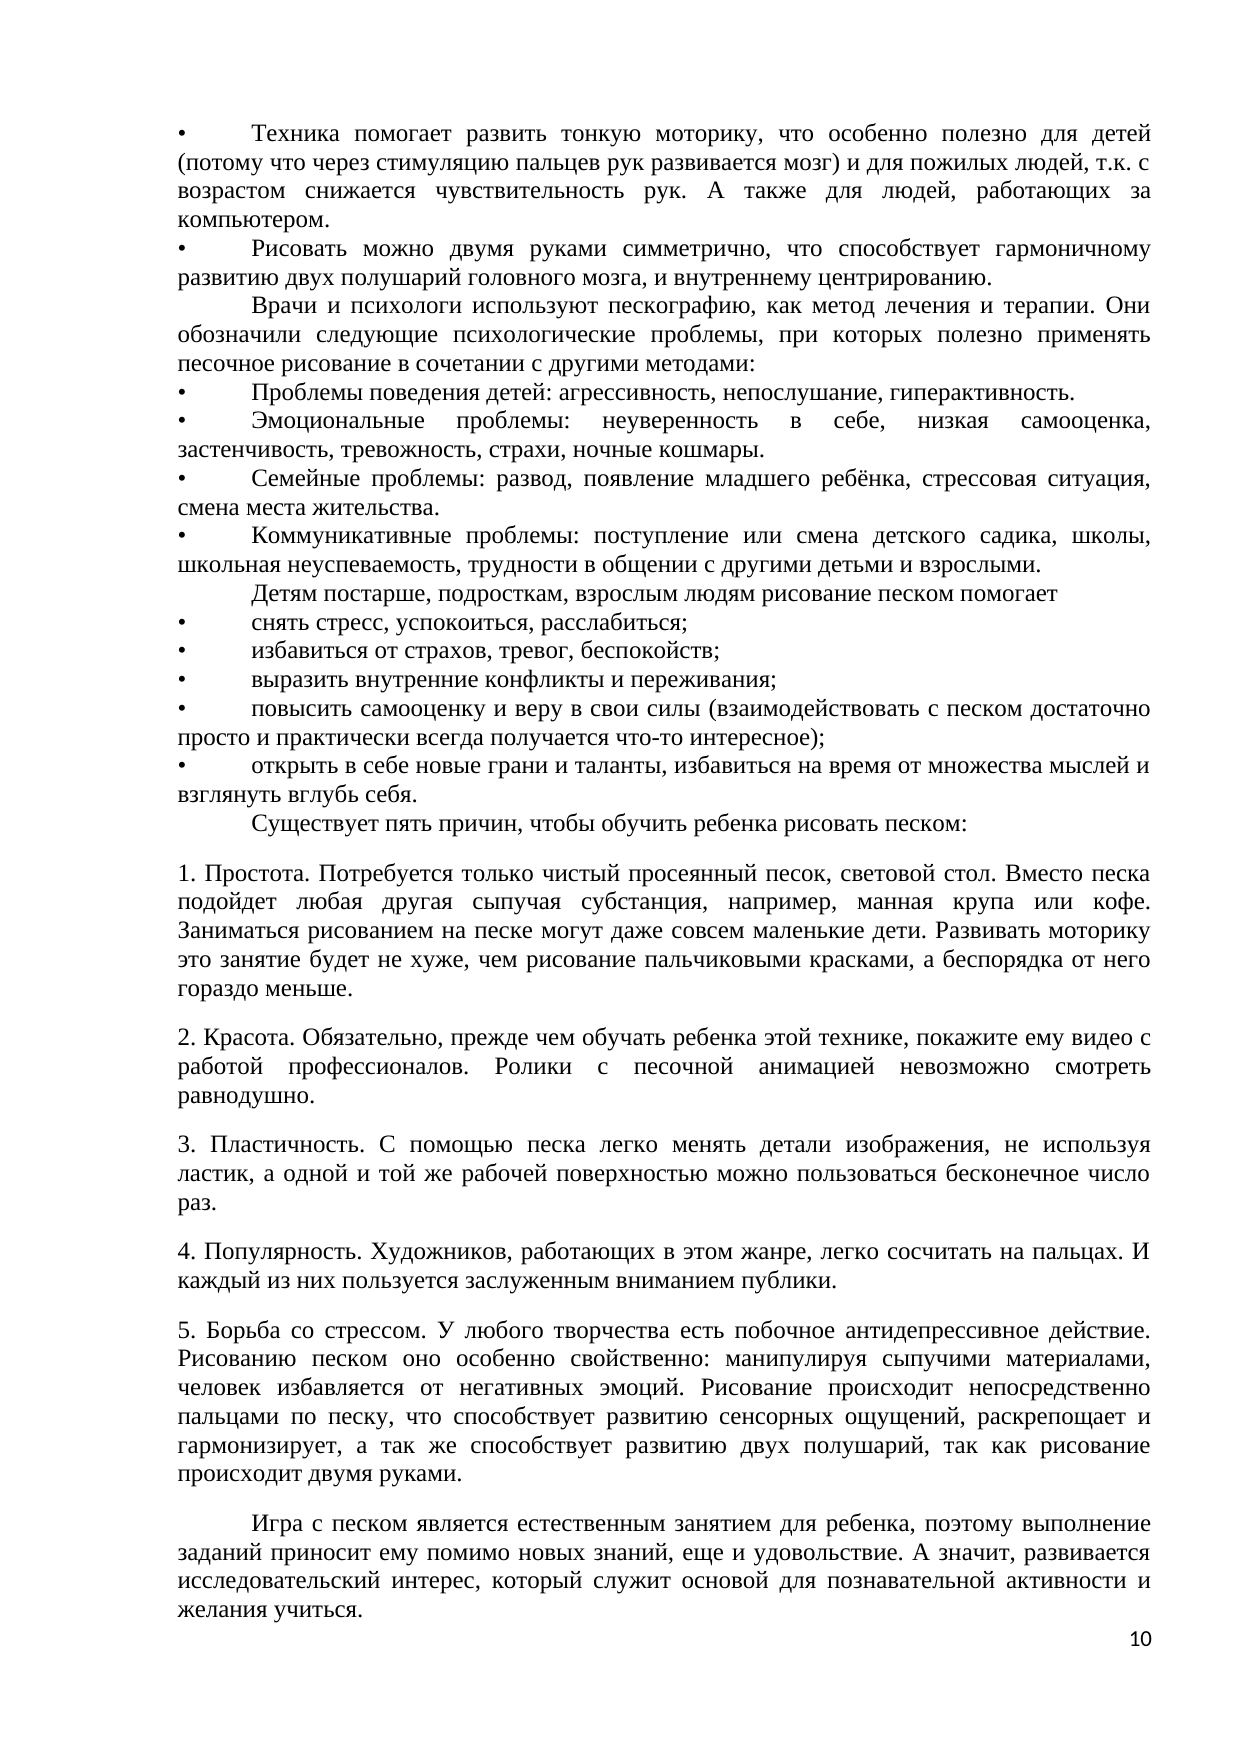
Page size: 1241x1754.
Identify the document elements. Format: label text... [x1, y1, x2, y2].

text 3. Пластичность. С помощью песка легко менять детали изображения, не используя ластик, а одной и той же рабочей поверхностью можно пользоваться бесконечное число раз. [177, 1129, 1152, 1216]
text • повысить самооценку и веру в свои силы (взаимодействовать с песком достаточно просто и практически всегда получается что-то интересное); [177, 693, 1152, 751]
text 5. Борьба со стрессом. У любого творчества есть побочное антидепрессивное действие. Рисованию песком оно особенно свойственно: манипулируя сыпучими материалами, человек избавляется от негативных эмоций. Рисование происходит непосредственно пальцами по песку, что способствует развитию сенсорных ощущений, раскрепощает и гармонизирует, а так же способствует развитию двух полушарий, так как рисование происходит двумя руками. [177, 1315, 1152, 1487]
text Существует пять причин, чтобы обучить ребенка рисовать песком: [177, 808, 1152, 837]
text • открыть в себе новые грани и таланты, избавиться на время от множества мыслей и взглянуть вглубь себя. [177, 751, 1152, 808]
text Детям постарше, подросткам, взрослым людям рисование песком помогает [177, 578, 1152, 607]
text • Техника помогает развить тонкую моторику, что особенно полезно для детей (потому что через стимуляцию пальцев рук развивается мозг) и для пожилых людей, т.к. с возрастом снижается чувствительность рук. А также для людей, работающих за компьютером. [177, 118, 1152, 233]
list 1. Простота. Потребуется только чистый просеянный песок, световой стол. Вместо песка подойдет любая другая сыпучая субстанция, например, манная крупа или кофе. Заниматься рисованием на песке могут даже совсем маленькие дети. Развивать моторику это занятие будет не хуже, чем рисование пальчиковыми красками, а беспорядка от него гораздо меньше. [177, 858, 1152, 1001]
text • Семейные проблемы: развод, появление младшего ребёнка, стрессовая ситуация, смена места жительства. [177, 463, 1152, 521]
text • Рисовать можно двумя руками симметрично, что способствует гармоничному развитию двух полушарий головного мозга, и внутреннему центрированию. [177, 233, 1152, 291]
text 2. Красота. Обязательно, прежде чем обучать ребенка этой технике, покажите ему видео с работой профессионалов. Ролики с песочной анимацией невозможно смотреть равнодушно. [177, 1022, 1152, 1108]
text • Эмоциональные проблемы: неуверенность в себе, низкая самооценка, застенчивость, тревожность, страхи, ночные кошмары. [177, 406, 1152, 463]
text Игра с песком является естественным занятием для ребенка, поэтому выполнение заданий приносит ему помимо новых знаний, еще и удовольствие. А значит, развивается исследовательский интерес, который служит основой для познавательной активности и желания учиться. [177, 1508, 1152, 1623]
text • выразить внутренние конфликты и переживания; [177, 664, 1152, 693]
text • Проблемы поведения детей: агрессивность, непослушание, гиперактивность. [177, 377, 1152, 406]
text • Коммуникативные проблемы: поступление или смена детского садика, школы, школьная неуспеваемость, трудности в общении с другими детьми и взрослыми. [177, 521, 1152, 578]
text • снять стресс, успокоиться, расслабиться; [177, 607, 1152, 636]
text • избавиться от страхов, тревог, беспокойств; [177, 636, 1152, 664]
text 4. Популярность. Художников, работающих в этом жанре, легко сосчитать на пальцах. И каждый из них пользуется заслуженным вниманием публики. [177, 1236, 1152, 1294]
text Врачи и психологи используют пескографию, как метод лечения и терапии. Они обозначили следующие психологические проблемы, при которых полезно применять песочное рисование в сочетании с другими методами: [177, 291, 1152, 377]
